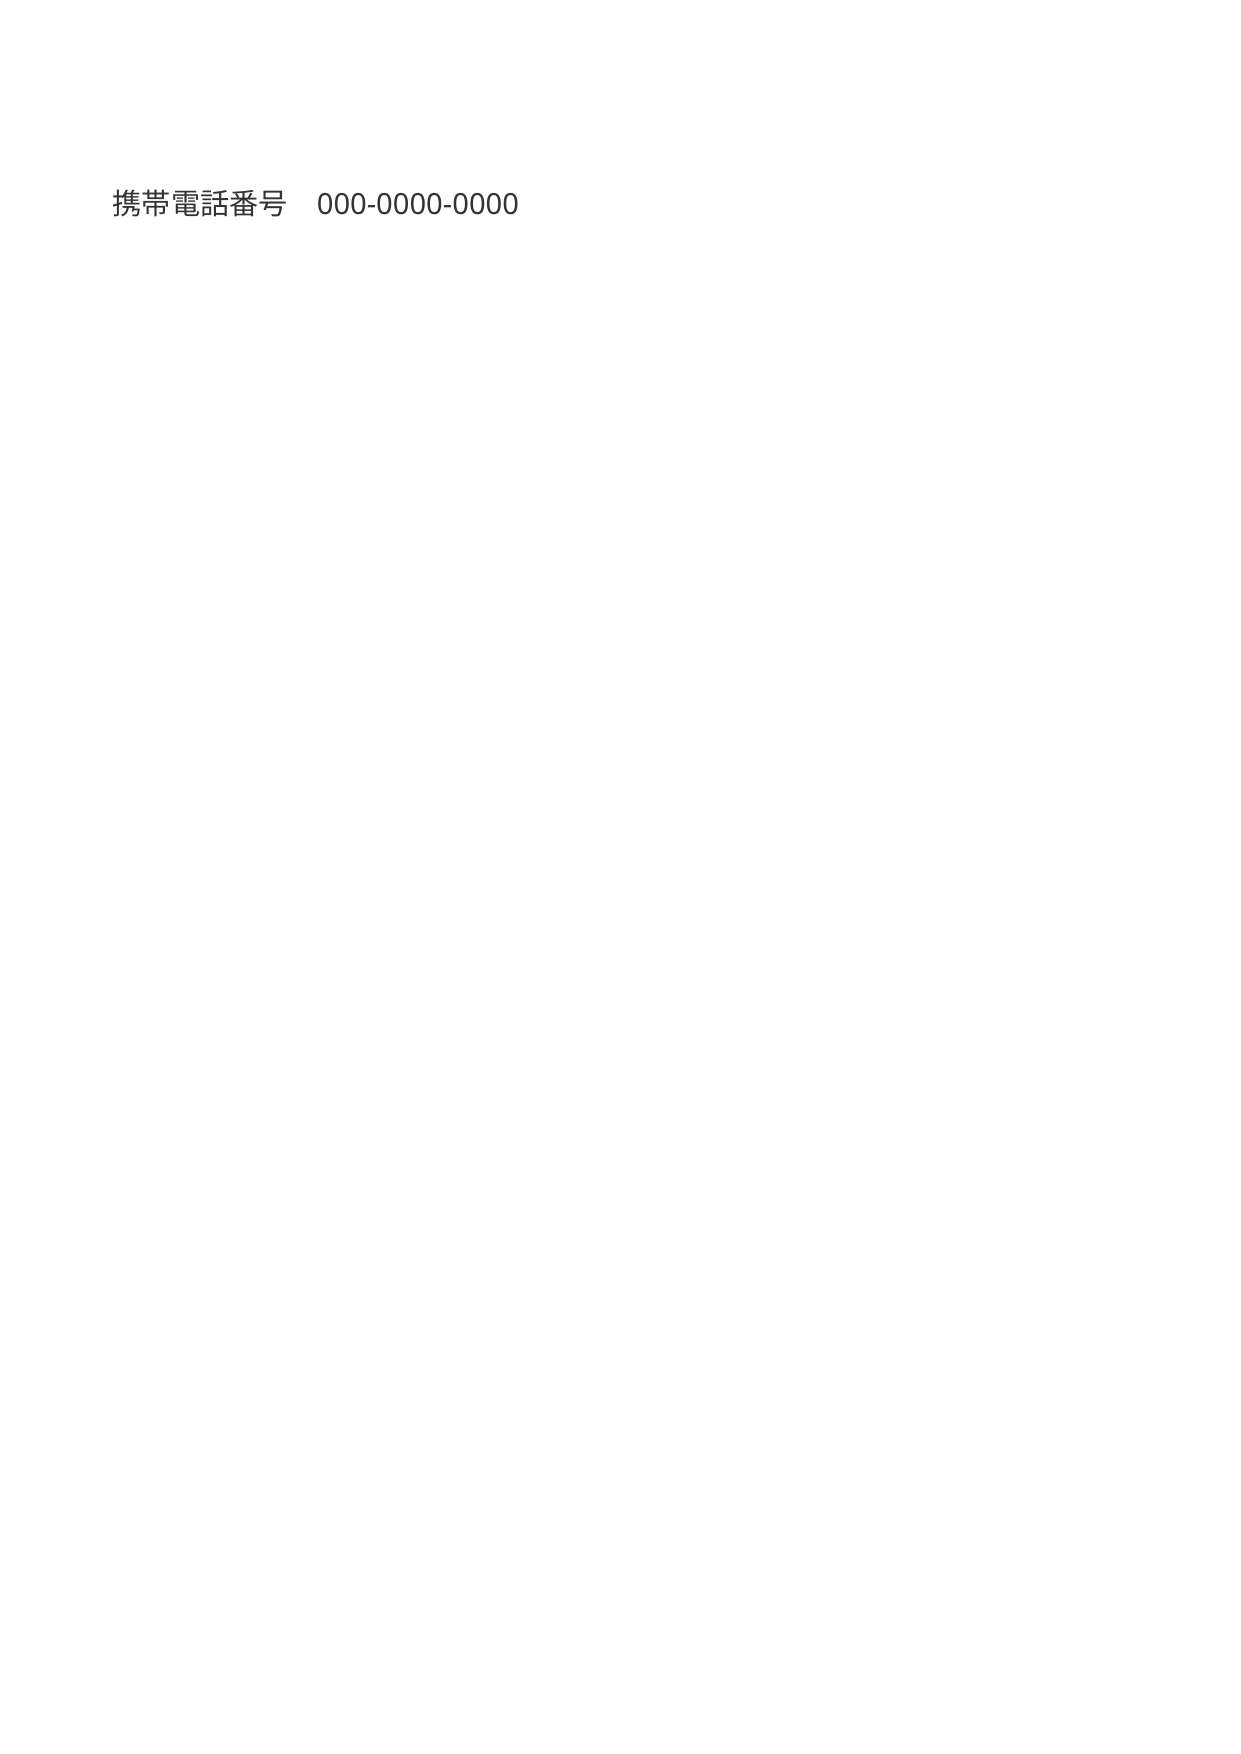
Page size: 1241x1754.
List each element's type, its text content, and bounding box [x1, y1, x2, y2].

text 携帯電話番号 000-0000-0000 [112, 164, 1128, 239]
